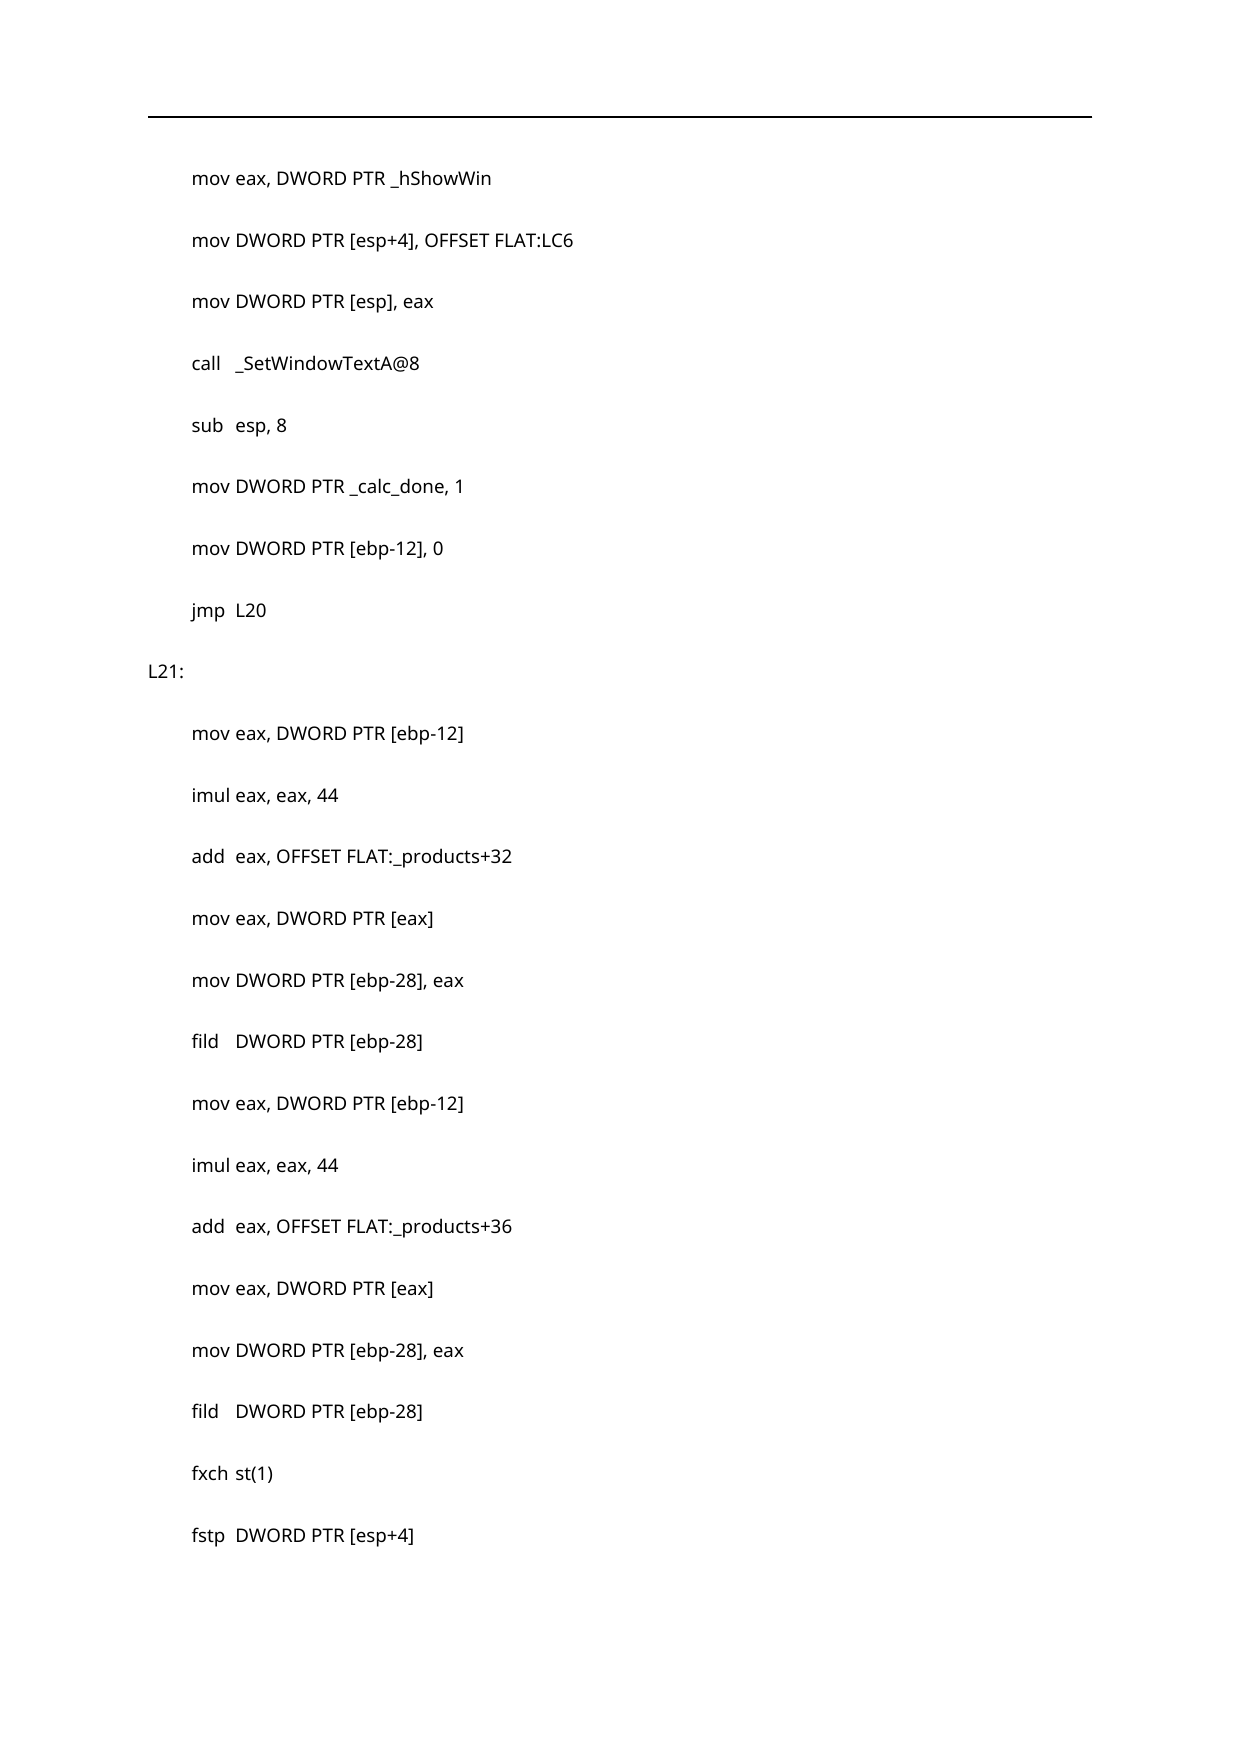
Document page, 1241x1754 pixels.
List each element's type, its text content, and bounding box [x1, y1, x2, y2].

text mov DWORD PTR [esp+4], OFFSET FLAT:LC6 [148, 224, 1092, 256]
text fild DWORD PTR [ebp-28] [148, 1395, 1092, 1428]
text mov DWORD PTR [ebp-12], 0 [148, 532, 1092, 564]
text jmp L20 [148, 594, 1092, 626]
text mov eax, DWORD PTR [eax] [148, 1272, 1092, 1304]
text add eax, OFFSET FLAT:_products+32 [148, 840, 1092, 873]
text fxch st(1) [148, 1457, 1092, 1489]
text L21: [148, 655, 1092, 688]
text mov eax, DWORD PTR [ebp-12] [148, 717, 1092, 749]
text fstp DWORD PTR [esp+4] [148, 1519, 1092, 1551]
text mov DWORD PTR [esp], eax [148, 285, 1092, 318]
text mov eax, DWORD PTR [eax] [148, 902, 1092, 934]
text mov DWORD PTR [ebp-28], eax [148, 964, 1092, 996]
text add eax, OFFSET FLAT:_products+36 [148, 1210, 1092, 1243]
text mov DWORD PTR _calc_done, 1 [148, 470, 1092, 503]
text call _SetWindowTextA@8 [148, 347, 1092, 379]
text mov DWORD PTR [ebp-28], eax [148, 1334, 1092, 1366]
text sub esp, 8 [148, 409, 1092, 441]
text imul eax, eax, 44 [148, 779, 1092, 811]
text fild DWORD PTR [ebp-28] [148, 1025, 1092, 1058]
text imul eax, eax, 44 [148, 1149, 1092, 1181]
text mov eax, DWORD PTR [ebp-12] [148, 1087, 1092, 1119]
text mov eax, DWORD PTR _hShowWin [148, 162, 1092, 194]
